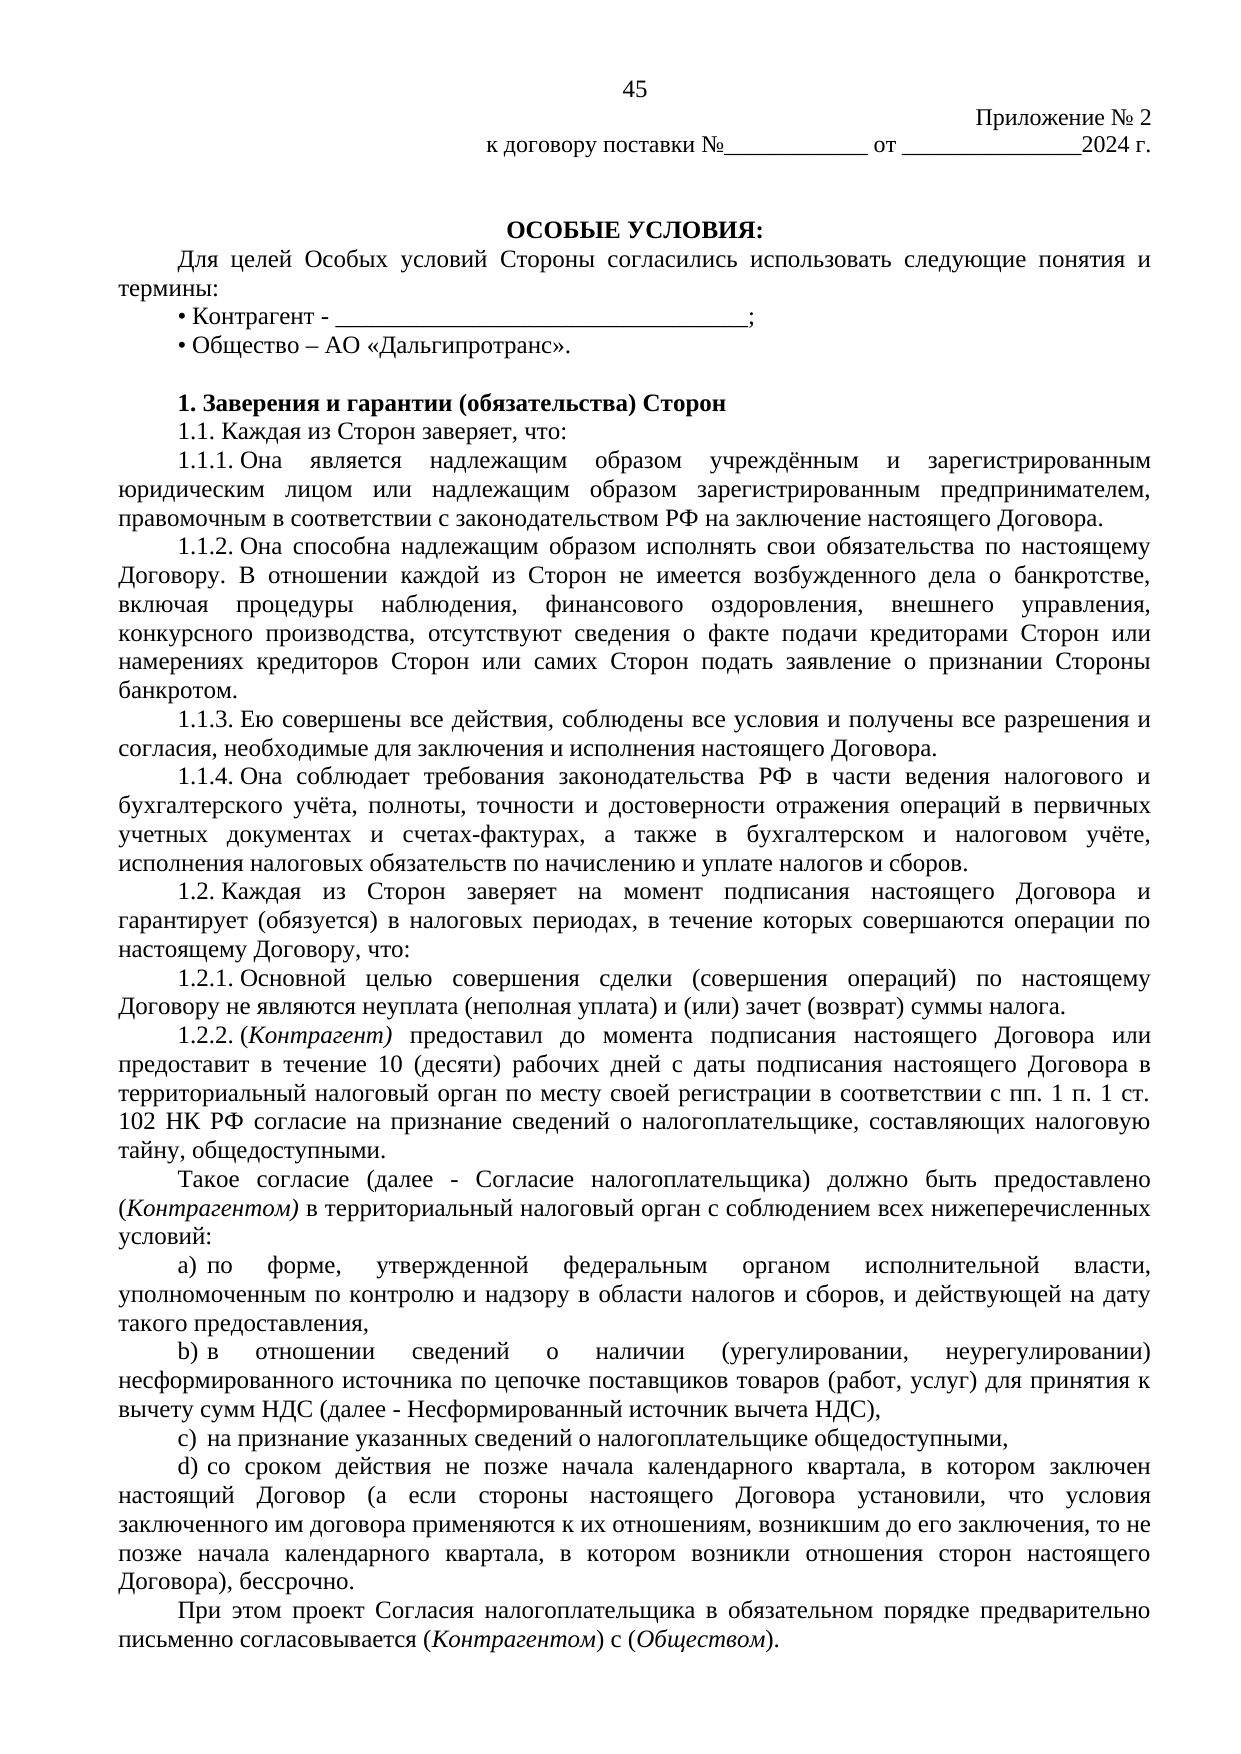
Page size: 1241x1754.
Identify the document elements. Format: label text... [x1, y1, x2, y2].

text 1.1.3. Ею совершены все действия, соблюдены все условия и получены все разрешения и согласия, необходимые для заключения и исполнения настоящего Договора. [118, 704, 1152, 761]
text 1.1.4. Она соблюдает требования законодательства РФ в части ведения налогового и бухгалтерского учёта, полноты, точности и достоверности отражения операций в первичных учетных документах и счетах-фактурах, а также в бухгалтерском и налоговом учёте, исполнения налоговых обязательств по начислению и уплате налогов и сборов. [118, 761, 1152, 876]
list на признание указанных сведений о налогоплательщике общедоступными, [118, 1423, 1152, 1451]
text При этом проект Согласия налогоплательщика в обязательном порядке предварительно письменно согласовывается (Контрагентом) с (Обществом). [118, 1595, 1152, 1653]
text ОСОБЫЕ УСЛОВИЯ: [118, 215, 1152, 244]
text 1.2.2. (Контрагент) предоставил до момента подписания настоящего Договора или предоставит в течение 10 (десяти) рабочих дней с даты подписания настоящего Договора в территориальный налоговый орган по месту своей регистрации в соответствии с пп. 1 п. 1 ст. 102 НК РФ согласие на признание сведений о налогоплательщике, составляющих налоговую тайну, общедоступными. [118, 1020, 1152, 1164]
text 1.2. Каждая из Сторон заверяет на момент подписания настоящего Договора и гарантирует (обязуется) в налоговых периодах, в течение которых совершаются операции по настоящему Договору, что: [118, 876, 1152, 963]
text 1. Заверения и гарантии (обязательства) Сторон [118, 388, 1152, 416]
text 1.1.2. Она способна надлежащим образом исполнять свои обязательства по настоящему Договору. В отношении каждой из Сторон не имеется возбужденного дела о банкротстве, включая процедуры наблюдения, финансового оздоровления, внешнего управления, конкурсного производства, отсутствуют сведения о факте подачи кредиторами Сторон или намерениях кредиторов Сторон или самих Сторон подать заявление о признании Стороны банкротом. [118, 531, 1152, 704]
text Приложение № 2 [118, 102, 1152, 130]
text • Общество – АО «Дальгипротранс». [118, 330, 1152, 359]
text Для целей Особых условий Стороны согласились использовать следующие понятия и термины: [118, 244, 1152, 301]
list в отношении сведений о наличии (урегулировании, неурегулировании) несформированного источника по цепочке поставщиков товаров (работ, услуг) для принятия к вычету сумм НДС (далее - Несформированный источник вычета НДС), [118, 1336, 1152, 1423]
text 1.1.1. Она является надлежащим образом учреждённым и зарегистрированным юридическим лицом или надлежащим образом зарегистрированным предпринимателем, правомочным в соответствии с законодательством РФ на заключение настоящего Договора. [118, 445, 1152, 531]
list по форме, утвержденной федеральным органом исполнительной власти, уполномоченным по контролю и надзору в области налогов и сборов, и действующей на дату такого предоставления, [118, 1250, 1152, 1336]
text к договору поставки №____________ от _______________2024 г. [118, 130, 1152, 158]
text 1.2.1. Основной целью совершения сделки (совершения операций) по настоящему Договору не являются неуплата (неполная уплата) и (или) зачет (возврат) суммы налога. [118, 963, 1152, 1020]
list со сроком действия не позже начала календарного квартала, в котором заключен настоящий Договор (а если стороны настоящего Договора установили, что условия заключенного им договора применяются к их отношениям, возникшим до его заключения, то не позже начала календарного квартала, в котором возникли отношения сторон настоящего Договора), бессрочно. [118, 1451, 1152, 1595]
text • Контрагент - _________________________________; [118, 301, 1152, 330]
text 1.1. Каждая из Сторон заверяет, что: [118, 416, 1152, 445]
text Такое согласие (далее - Согласие налогоплательщика) должно быть предоставлено (Контрагентом) в территориальный налоговый орган с соблюдением всех нижеперечисленных условий: [118, 1164, 1152, 1250]
